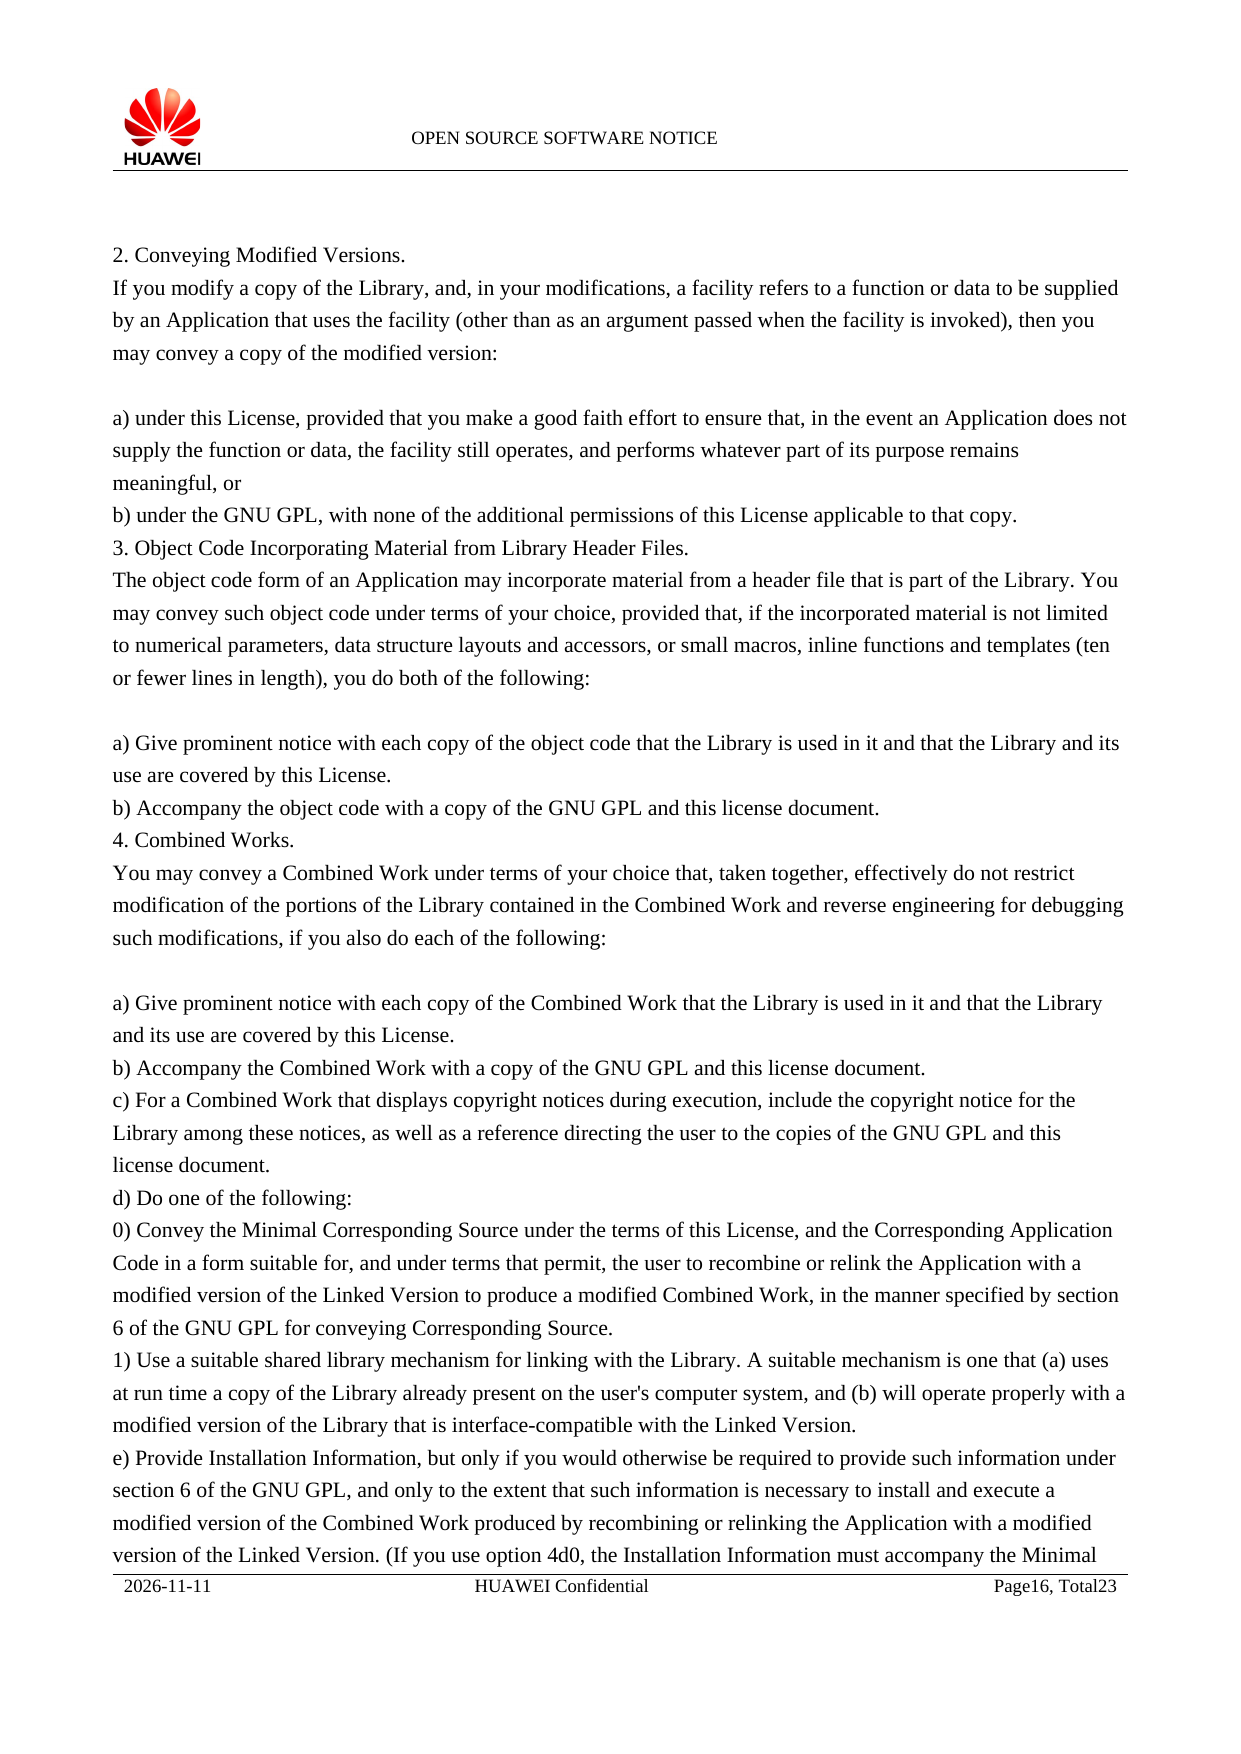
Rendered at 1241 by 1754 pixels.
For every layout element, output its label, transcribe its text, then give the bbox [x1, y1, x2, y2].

picture [124, 88, 201, 165]
